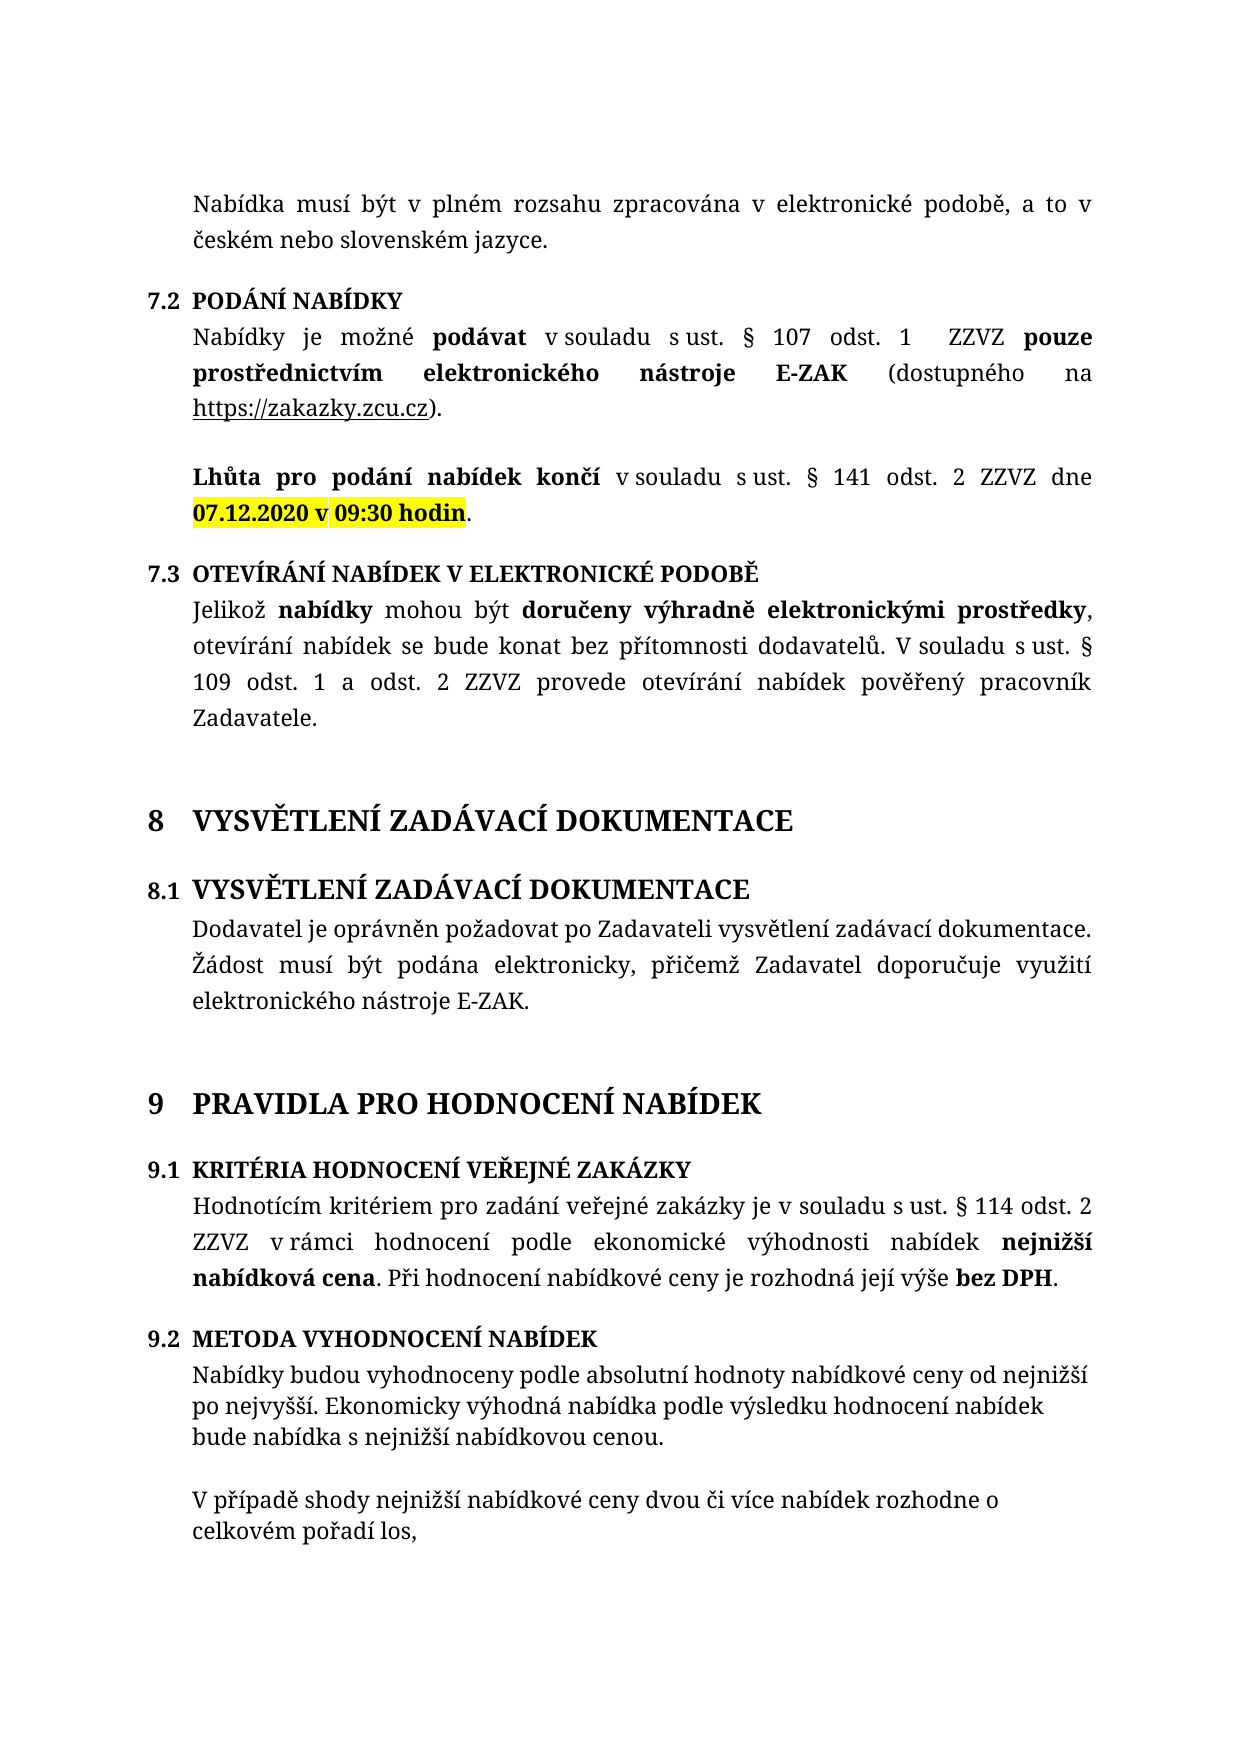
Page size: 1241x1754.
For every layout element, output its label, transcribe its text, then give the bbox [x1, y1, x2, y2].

subtitle METODA VYHODNOCENÍ NABÍDEK [147, 1323, 1093, 1354]
text V případě shody nejnižší nabídkové ceny dvou či více nabídek rozhodne o celkovém pořadí los, [192, 1484, 1093, 1546]
text Jelikož nabídky mohou být doručeny výhradně elektronickými prostředky, otevírání nabídek se bude konat bez přítomnosti dodavatelů. V souladu s ust. § 109 odst. 1 a odst. 2 ZZVZ provede otevírání nabídek pověřený pracovník Zadavatele. [193, 594, 1093, 733]
subtitle VYSVĚTLENÍ ZADÁVACÍ DOKUMENTACE [147, 871, 1093, 908]
subtitle PRAVIDLA PRO HODNOCENÍ NABÍDEK [148, 1083, 1093, 1123]
subtitle OTEVÍRÁNÍ NABÍDEK V ELEKTRONICKÉ PODOBĚ [148, 558, 1093, 589]
subtitle KRITÉRIA HODNOCENÍ VEŘEJNÉ ZAKÁZKY [147, 1154, 1093, 1185]
text Nabídky je možné podávat v souladu s ust. § 107 odst. 1 ZZVZ pouze prostřednictvím elektronického nástroje E-ZAK (dostupného na https://zakazky.zcu.cz). [193, 321, 1093, 424]
text Dodavatel je oprávněn požadovat po Zadavateli vysvětlení zadávací dokumentace. Žádost musí být podána elektronicky, přičemž Zadavatel doporučuje využití elektronického nástroje E-ZAK. [192, 913, 1093, 1016]
text Nabídka musí být v plném rozsahu zpracována v elektronické podobě, a to v českém nebo slovenském jazyce. [193, 188, 1093, 255]
text Lhůta pro podání nabídek končí v souladu s ust. § 141 odst. 2 ZZVZ dne 07.12.2020 v 09:30 hodin. [193, 461, 1093, 528]
subtitle PODÁNÍ NABÍDKY [147, 284, 1093, 316]
text Hodnotícím kritériem pro zadání veřejné zakázky je v souladu s ust. § 114 odst. 2 ZZVZ v rámci hodnocení podle ekonomické výhodnosti nabídek nejnižší nabídková cena. Při hodnocení nabídkové ceny je rozhodná její výše bez DPH. [193, 1190, 1093, 1293]
text Nabídky budou vyhodnoceny podle absolutní hodnoty nabídkové ceny od nejnižší po nejvyšší. Ekonomicky výhodná nabídka podle výsledku hodnocení nabídek bude nabídka s nejnižší nabídkovou cenou. [192, 1359, 1093, 1452]
subtitle VYSVĚTLENÍ ZADÁVACÍ DOKUMENTACE [148, 800, 1093, 840]
